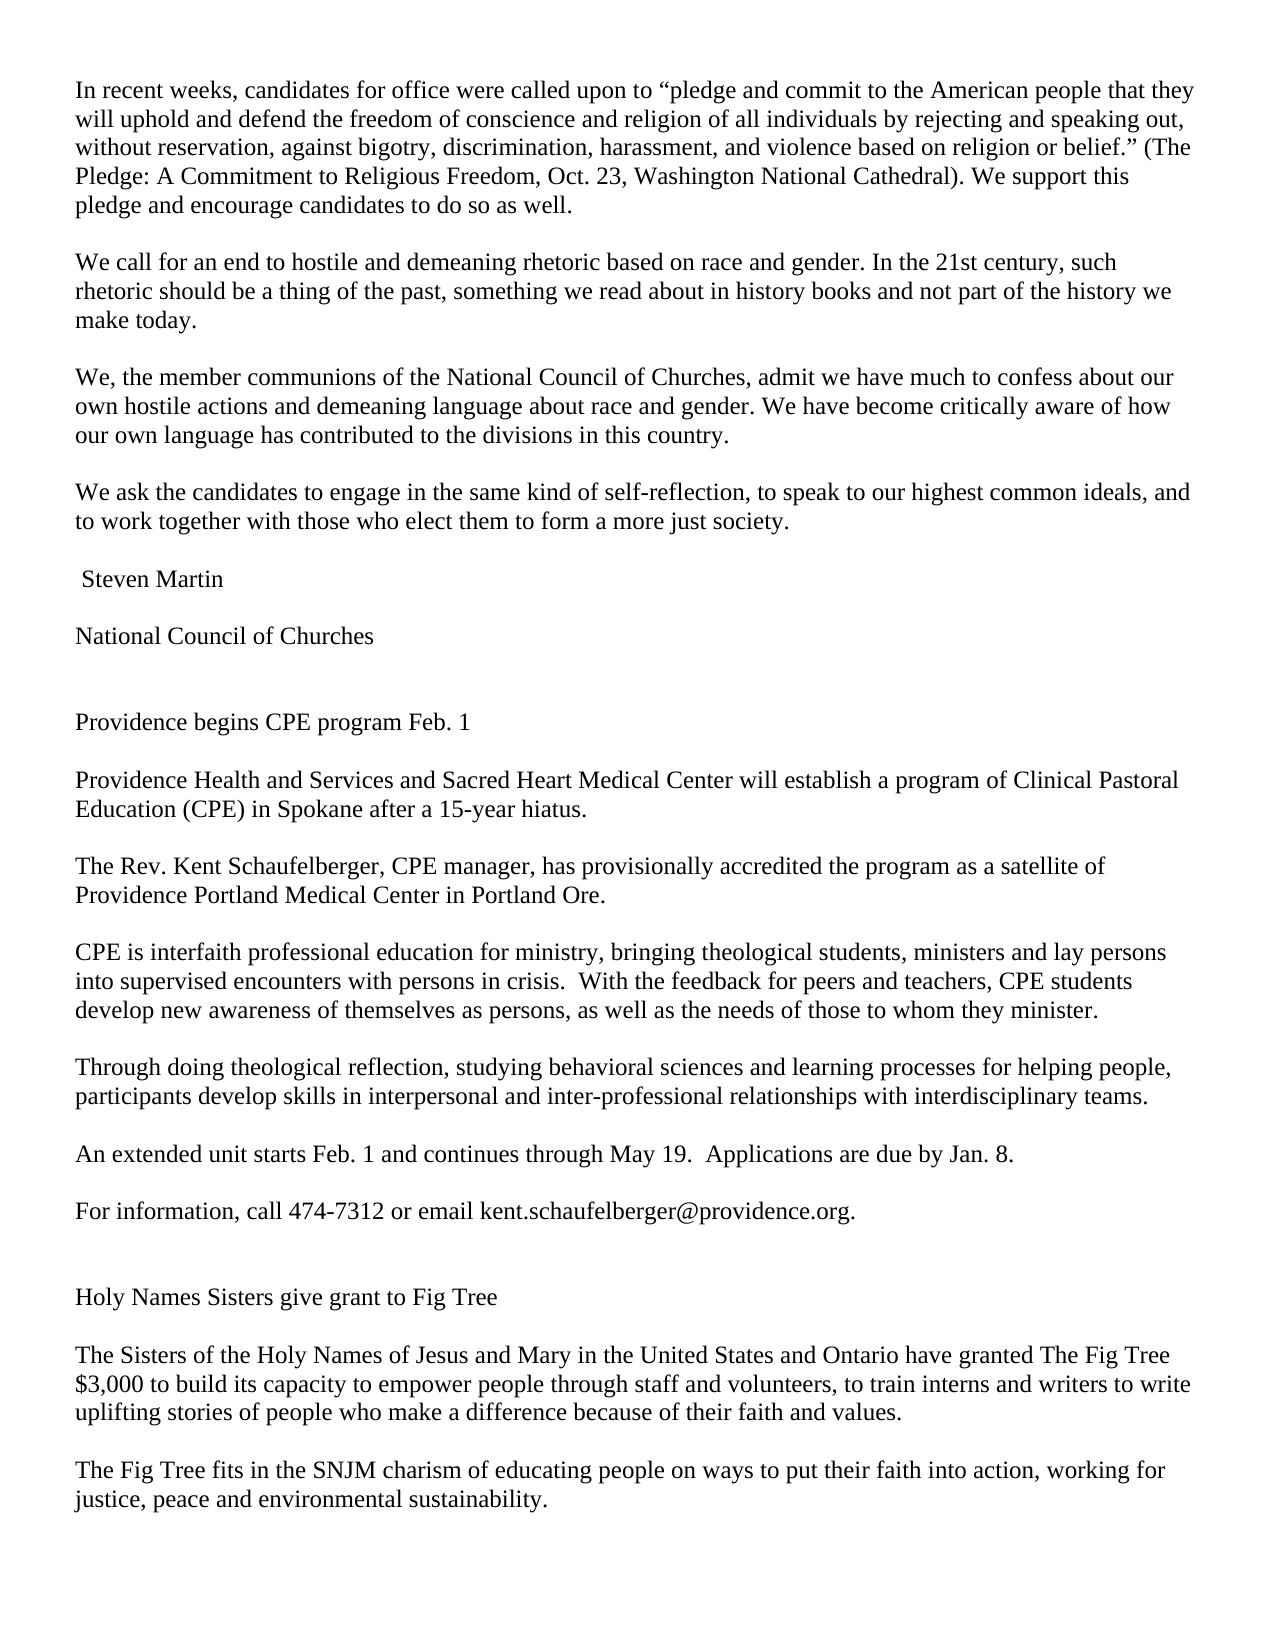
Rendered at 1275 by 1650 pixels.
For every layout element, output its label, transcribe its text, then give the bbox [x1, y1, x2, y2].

text Providence Health and Services and Sacred Heart Medical Center will establish a program of Clinical Pastoral Education (CPE) in Spokane after a 15-year hiatus. [75, 765, 1200, 822]
text The Rev. Kent Schaufelberger, CPE manager, has provisionally accredited the program as a satellite of Providence Portland Medical Center in Portland Ore. [75, 851, 1200, 909]
text Steven Martin [75, 564, 1200, 592]
text Holy Names Sisters give grant to Fig Tree [75, 1282, 1200, 1311]
text For information, call 474-7312 or email kent.schaufelberger@providence.org. [75, 1196, 1200, 1225]
text In recent weeks, candidates for office were called upon to “pledge and commit to the American people that they will uphold and defend the freedom of conscience and religion of all individuals by rejecting and speaking out, without reservation, against bigotry, discrimination, harassment, and violence based on religion or belief.” (The Pledge: A Commitment to Religious Freedom, Oct. 23, Washington National Cathedral). We support this pledge and encourage candidates to do so as well. [75, 75, 1200, 219]
text The Fig Tree fits in the SNJM charism of educating people on ways to put their faith into action, working for justice, peace and environmental sustainability. [75, 1455, 1200, 1512]
text CPE is interfaith professional education for ministry, bringing theological students, ministers and lay persons into supervised encounters with persons in crisis. With the feedback for peers and teachers, CPE students develop new awareness of themselves as persons, as well as the needs of those to whom they minister. [75, 937, 1200, 1024]
text We, the member communions of the National Council of Churches, admit we have much to confess about our own hostile actions and demeaning language about race and gender. We have become critically aware of how our own language has contributed to the divisions in this country. [75, 362, 1200, 449]
text We call for an end to hostile and demeaning rhetoric based on race and gender. In the 21st century, such rhetoric should be a thing of the past, something we read about in history books and not part of the history we make today. [75, 247, 1200, 334]
text Providence begins CPE program Feb. 1 [75, 707, 1200, 736]
text National Council of Churches [75, 621, 1200, 650]
text The Sisters of the Holy Names of Jesus and Mary in the United States and Ontario have granted The Fig Tree $3,000 to build its capacity to empower people through staff and volunteers, to train interns and writers to write uplifting stories of people who make a difference because of their faith and values. [75, 1340, 1200, 1426]
text Through doing theological reflection, studying behavioral sciences and learning processes for helping people, participants develop skills in interpersonal and inter-professional relationships with interdisciplinary teams. [75, 1052, 1200, 1110]
text We ask the candidates to engage in the same kind of self-reflection, to speak to our highest common ideals, and to work together with those who elect them to form a more just society. [75, 477, 1200, 535]
text An extended unit starts Feb. 1 and continues through May 19. Applications are due by Jan. 8. [75, 1139, 1200, 1167]
